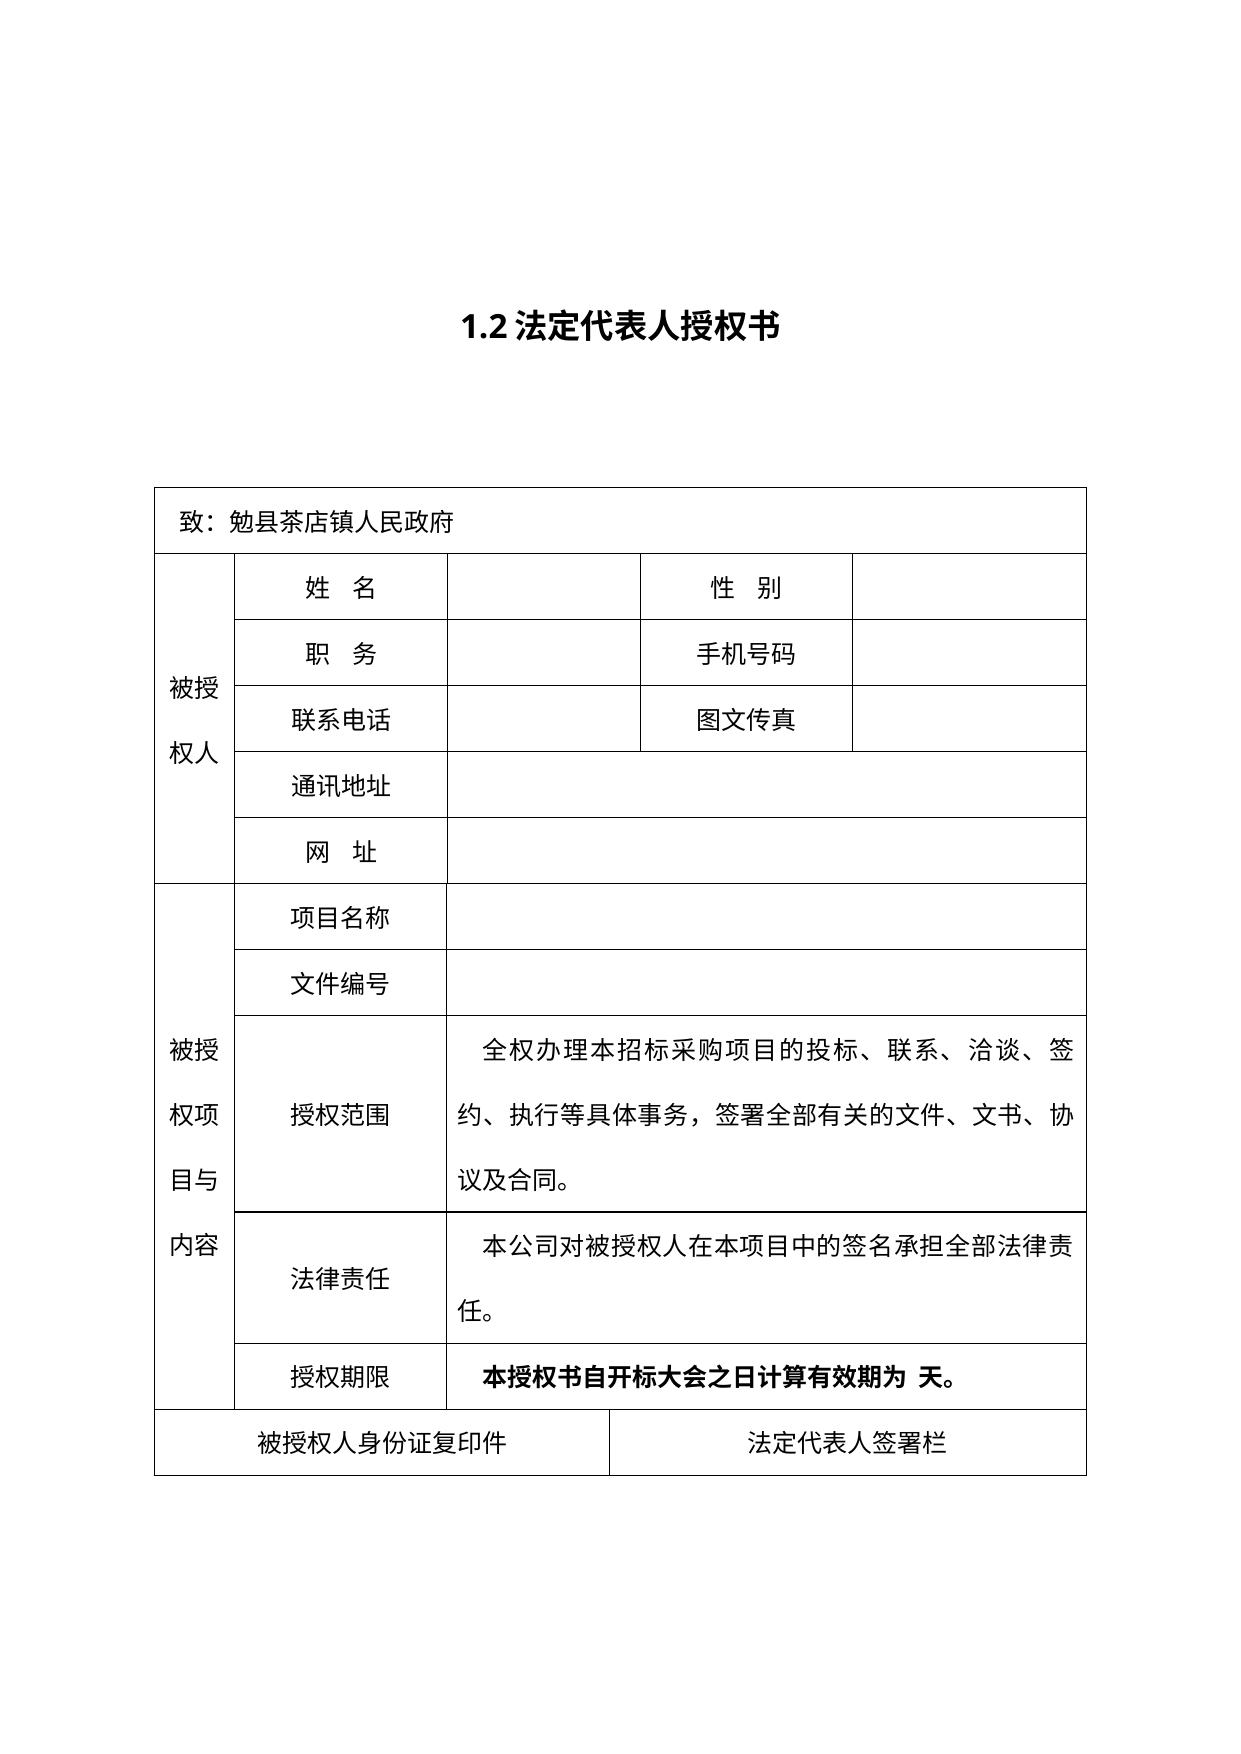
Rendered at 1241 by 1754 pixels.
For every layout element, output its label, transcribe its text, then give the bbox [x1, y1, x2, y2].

table_cell 授权范围 [235, 1016, 446, 1211]
table_cell [448, 620, 640, 685]
table_cell [853, 554, 1086, 619]
table_cell 联系电话 [235, 686, 447, 751]
table_cell [853, 620, 1086, 685]
table_cell 被授权人 [155, 554, 234, 883]
table_cell [448, 752, 1086, 817]
table_cell 文件编号 [235, 950, 446, 1015]
table_cell 授权期限 [235, 1344, 446, 1408]
table_cell 通讯地址 [235, 752, 447, 817]
table_cell 职 务 [235, 620, 447, 685]
table_cell 被授权人身份证复印件 [155, 1410, 609, 1474]
table_cell 手机号码 [641, 620, 852, 685]
table_header 致：勉县茶店镇人民政府 [155, 488, 1086, 553]
table_cell [447, 884, 1086, 949]
table_cell [448, 554, 640, 619]
table_cell 被授权项目与内容 [155, 884, 234, 1408]
table_cell 法律责任 [235, 1213, 446, 1342]
table_cell 图文传真 [641, 686, 852, 751]
text 1.2法定代表人授权书 [187, 292, 1053, 357]
table_cell 本公司对被授权人在本项目中的签名承担全部法律责任。 [447, 1213, 1086, 1342]
table_cell [853, 686, 1086, 751]
table_cell [448, 818, 1086, 883]
table_cell 性 别 [641, 554, 852, 619]
table_cell [447, 950, 1086, 1015]
table_cell [448, 686, 640, 751]
table_cell 本授权书自开标大会之日计算有效期为 天。 [447, 1344, 1086, 1408]
table_cell 网 址 [235, 818, 447, 883]
table_cell 法定代表人签署栏 [610, 1410, 1086, 1474]
table_cell 项目名称 [235, 884, 446, 949]
table_cell 姓 名 [235, 554, 447, 619]
table_cell 全权办理本招标采购项目的投标、联系、洽谈、签约、执行等具体事务，签署全部有关的文件、文书、协议及合同。 [447, 1016, 1086, 1211]
